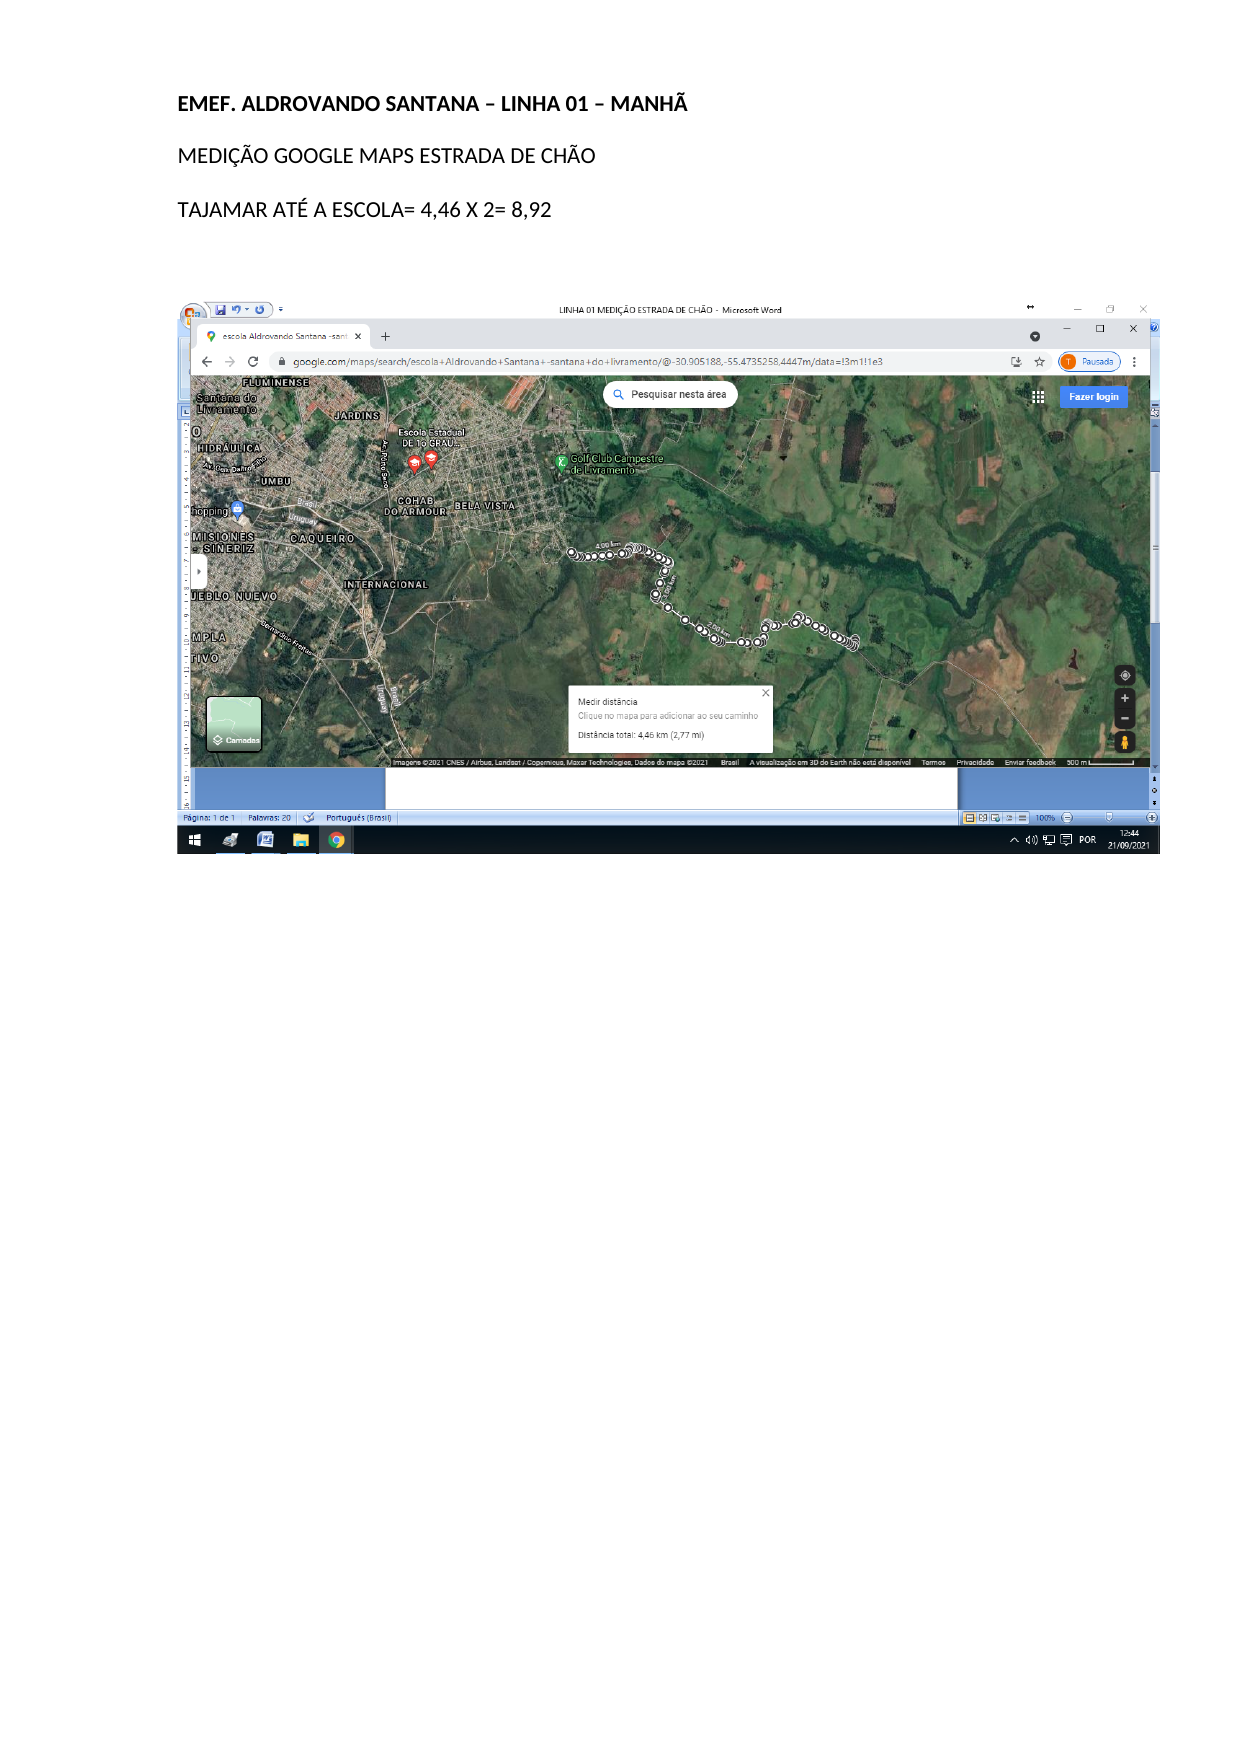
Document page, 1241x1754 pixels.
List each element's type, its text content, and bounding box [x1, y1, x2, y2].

text MEDIÇÃO GOOGLE MAPS ESTRADA DE CHÃO [177, 142, 1063, 170]
text EMEF. ALDROVANDO SANTANA – LINHA 01 – MANHÃ [177, 89, 1063, 117]
picture [177, 300, 1160, 854]
text TAJAMAR ATÉ A ESCOLA= 4,46 X 2= 8,92 [177, 195, 1063, 223]
